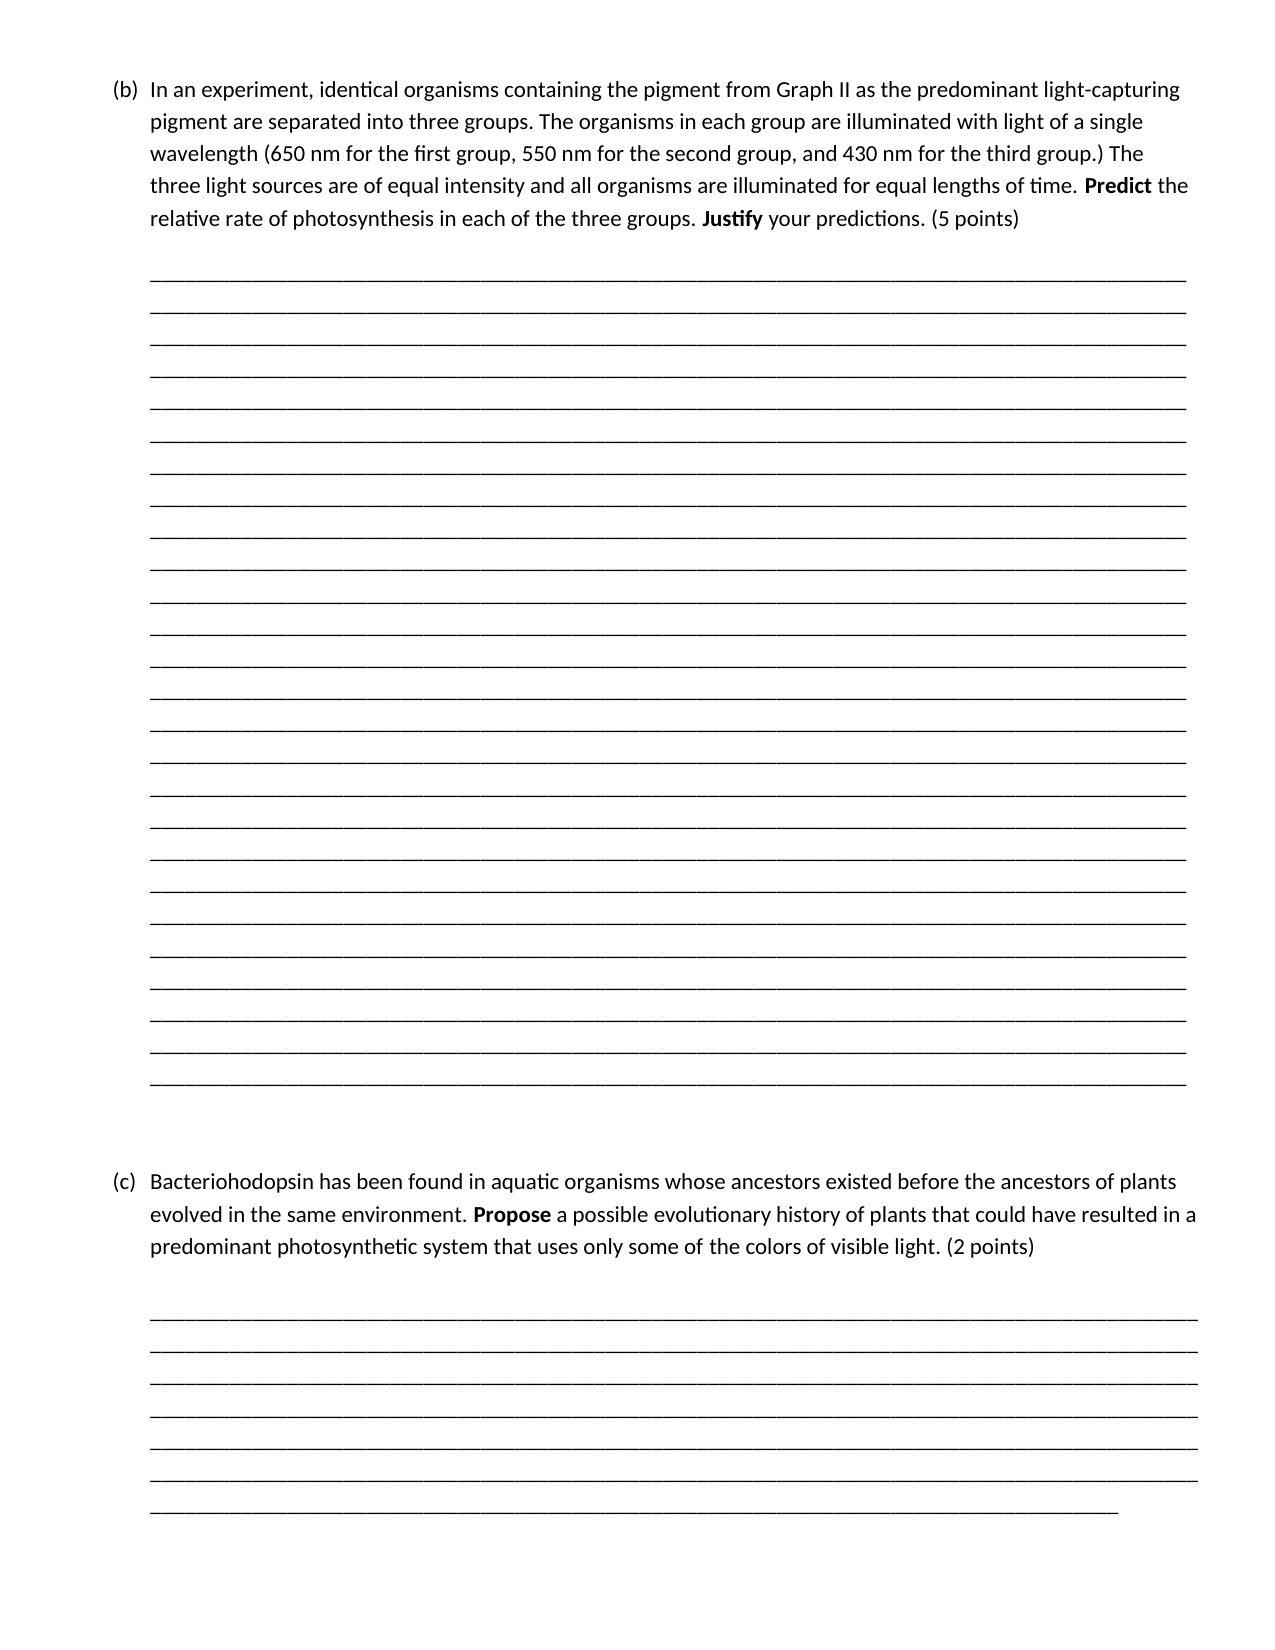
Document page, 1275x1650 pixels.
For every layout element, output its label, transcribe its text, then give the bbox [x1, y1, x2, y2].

list _____________________________________________________________________________________________________________________________________________________________________________________________________________________________________________________________________________________________________________________________________________________________________________________________________________________________________________________________________________________________________________________________________________________________________________________________________________________________________________________________ [150, 1296, 1200, 1517]
list Bacteriohodopsin has been found in aquatic organisms whose ancestors existed before the ancestors of plants evolved in the same environment. Propose a possible evolutionary history of plants that could have resulted in a predominant photosynthetic system that uses only some of the colors of visible light. (2 points) [112, 1167, 1200, 1260]
text ___________________________________________________________________________________________ ___________________________________________________________________________________________ ___________________________________________________________________________________________ ___________________________________________________________________________________________ ___________________________________________________________________________________________ ___________________________________________________________________________________________ ___________________________________________________________________________________________ ___________________________________________________________________________________________ ___________________________________________________________________________________________ ___________________________________________________________________________________________ ___________________________________________________________________________________________ ___________________________________________________________________________________________ ___________________________________________________________________________________________ ___________________________________________________________________________________________ ___________________________________________________________________________________________ ___________________________________________________________________________________________ ___________________________________________________________________________________________ ___________________________________________________________________________________________ ___________________________________________________________________________________________ ___________________________________________________________________________________________ ___________________________________________________________________________________________ ___________________________________________________________________________________________ ___________________________________________________________________________________________ ___________________________________________________________________________________________ ___________________________________________________________________________________________ ___________________________________________________________________________________________ [75, 257, 1200, 1089]
list In an experiment, identical organisms containing the pigment from Graph II as the predominant light-capturing pigment are separated into three groups. The organisms in each group are illuminated with light of a single wavelength (650 nm for the first group, 550 nm for the second group, and 430 nm for the third group.) The three light sources are of equal intensity and all organisms are illuminated for equal lengths of time. Predict the relative rate of photosynthesis in each of the three groups. Justify your predictions. (5 points) [112, 75, 1200, 232]
